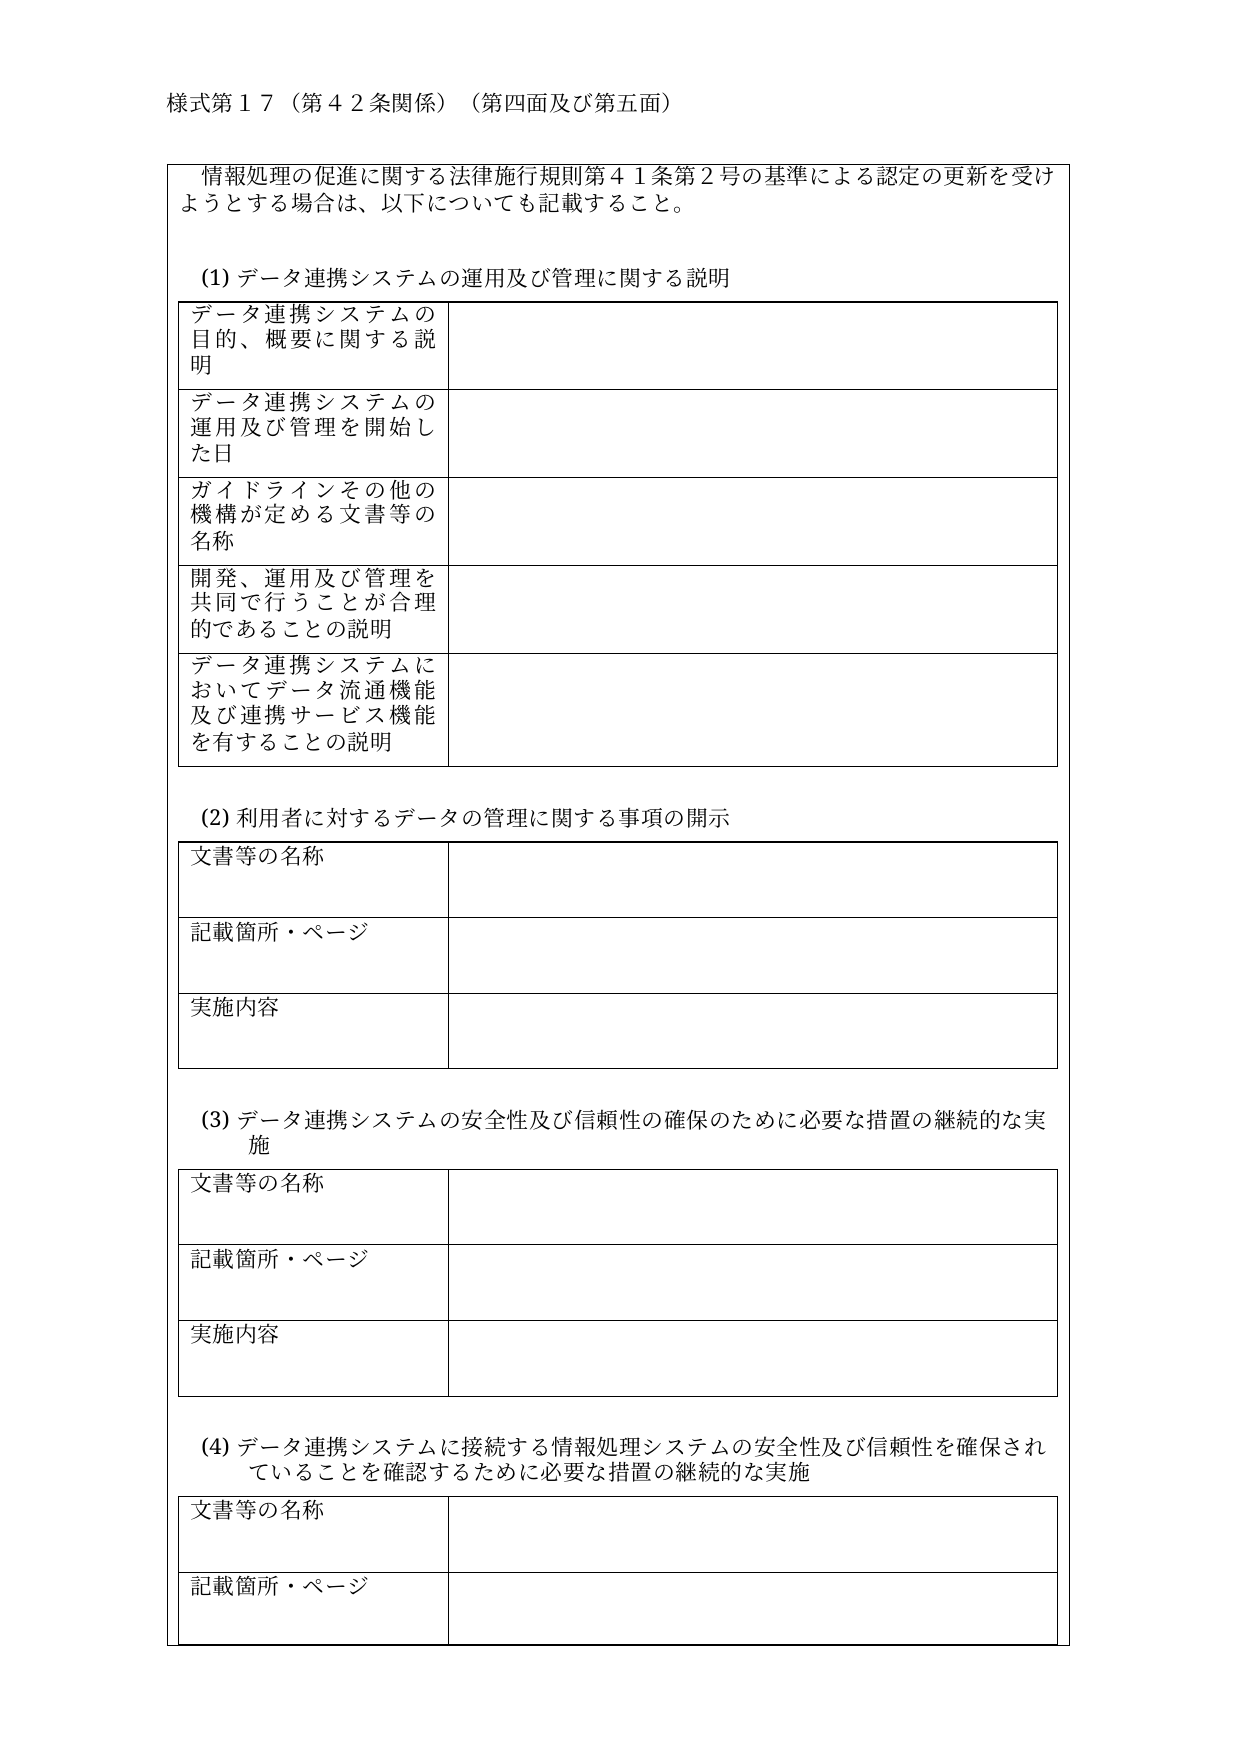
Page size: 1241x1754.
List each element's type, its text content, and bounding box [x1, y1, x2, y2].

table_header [168, 165, 1069, 1644]
text 様式第１７（第４２条関係）（第四面及び第五面） [167, 89, 1070, 114]
